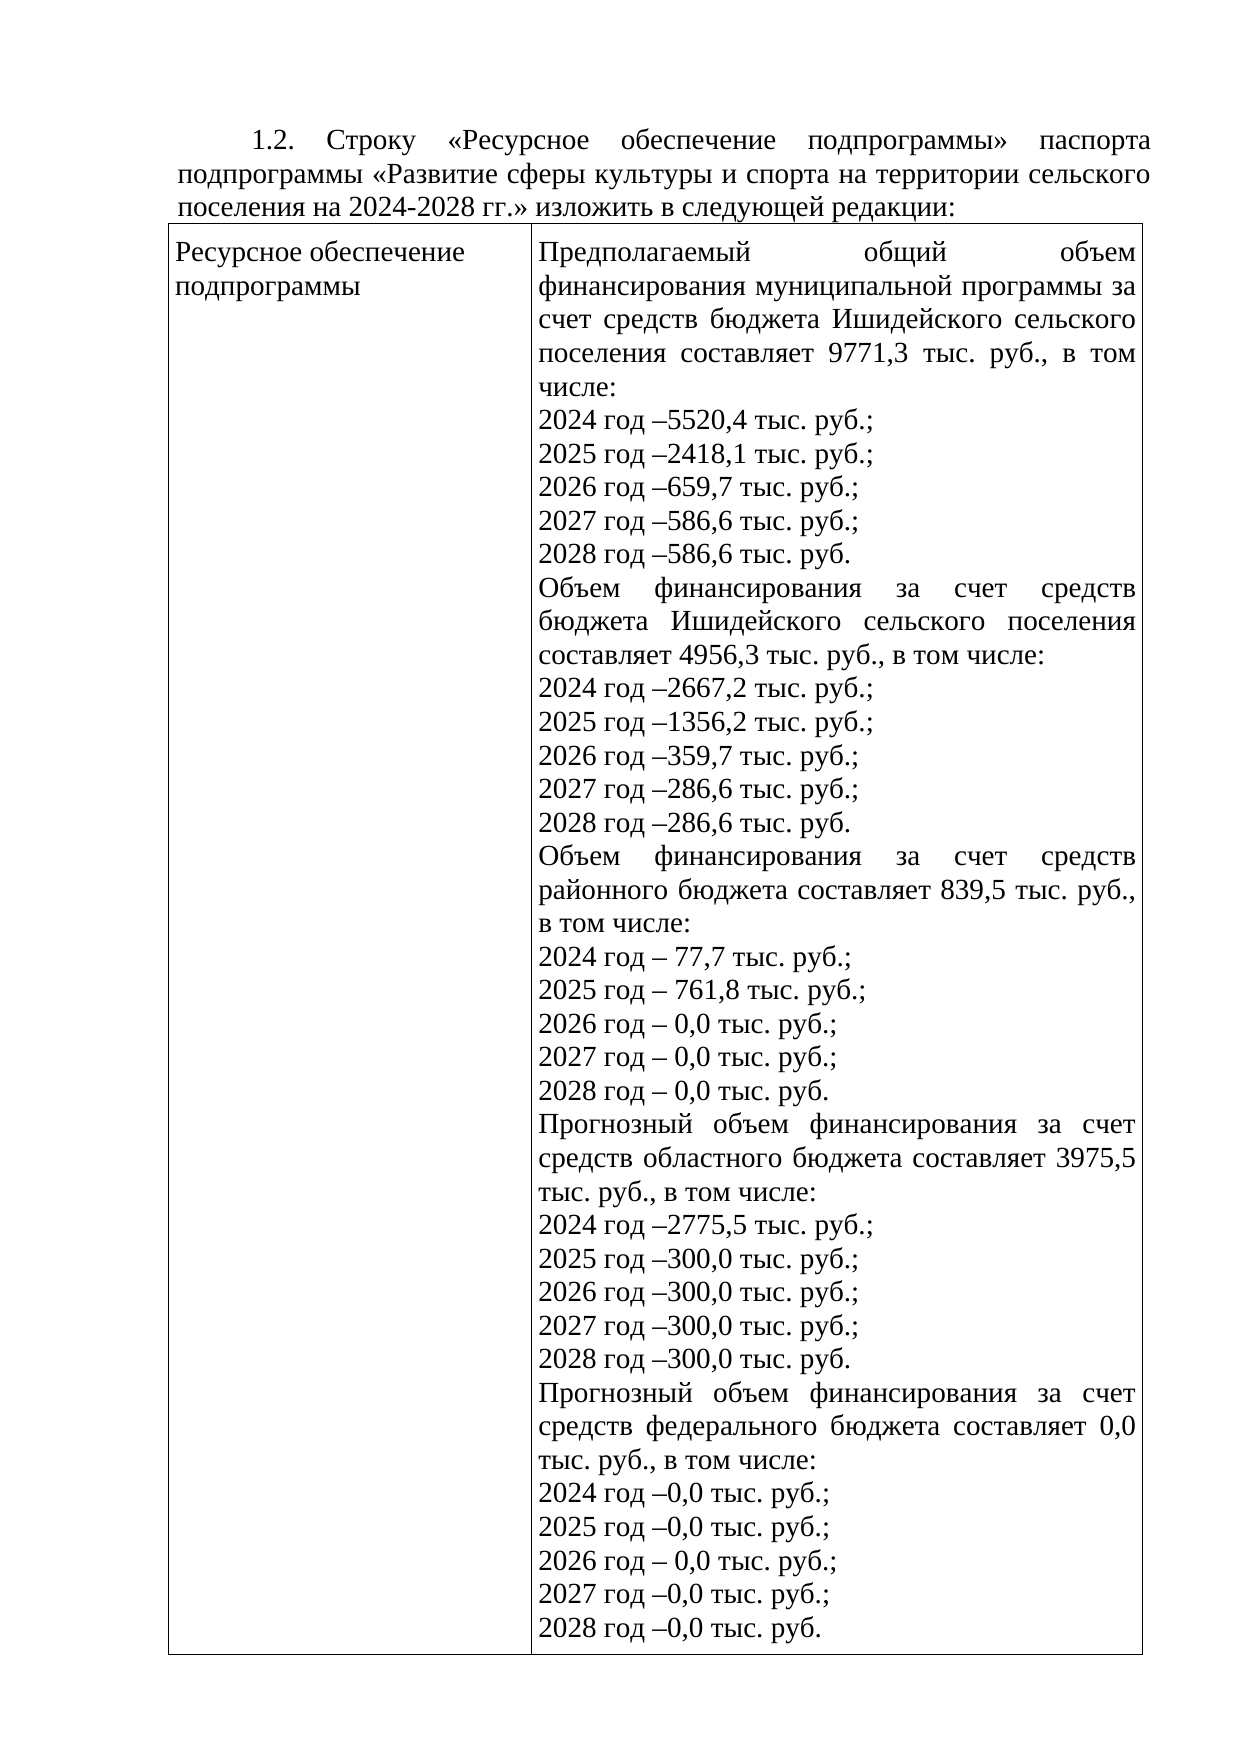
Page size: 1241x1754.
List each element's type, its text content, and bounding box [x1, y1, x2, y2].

table_header Предполагаемый общий объем финансирования муниципальной программы за счет средств бюджета Ишидейского сельского поселения составляет 9771,3 тыс. руб., в том числе: 2024 год –5520,4 тыс. руб.; 2025 год –2418,1 тыс. руб.; 2026 год –659,7 тыс. руб.; 2027 год –586,6 тыс. руб.; 2028 год –586,6 тыс. руб. Объем финансирования за счет средств бюджета Ишидейского сельского поселения составляет 4956,3 тыс. руб., в том числе: 2024 год –2667,2 тыс. руб.; 2025 год –1356,2 тыс. руб.; 2026 год –359,7 тыс. руб.; 2027 год –286,6 тыс. руб.; 2028 год –286,6 тыс. руб. Объем финансирования за счет средств районного бюджета составляет 839,5 тыс. руб., в том числе: 2024 год – 77,7 тыс. руб.; 2025 год – 761,8 тыс. руб.; 2026 год – 0,0 тыс. руб.; 2027 год – 0,0 тыс. руб.; 2028 год – 0,0 тыс. руб. Прогнозный объем финансирования за счет средств областного бюджета составляет 3975,5 тыс. руб., в том числе: 2024 год –2775,5 тыс. руб.; 2025 год –300,0 тыс. руб.; 2026 год –300,0 тыс. руб.; 2027 год –300,0 тыс. руб.; 2028 год –300,0 тыс. руб. Прогнозный объем финансирования за счет средств федерального бюджета составляет 0,0 тыс. руб., в том числе: 2024 год –0,0 тыс. руб.; 2025 год –0,0 тыс. руб.; 2026 год – 0,0 тыс. руб.; 2027 год –0,0 тыс. руб.; 2028 год –0,0 тыс. руб. [532, 224, 1142, 1654]
table_header Ресурсное обеспечение подпрограммы [169, 224, 531, 1654]
text 1.2. Строку «Ресурсное обеспечение подпрограммы» паспорта подпрограммы «Развитие сферы культуры и спорта на территории сельского поселения на 2024-2028 гг.» изложить в следующей редакции: [177, 122, 1152, 223]
